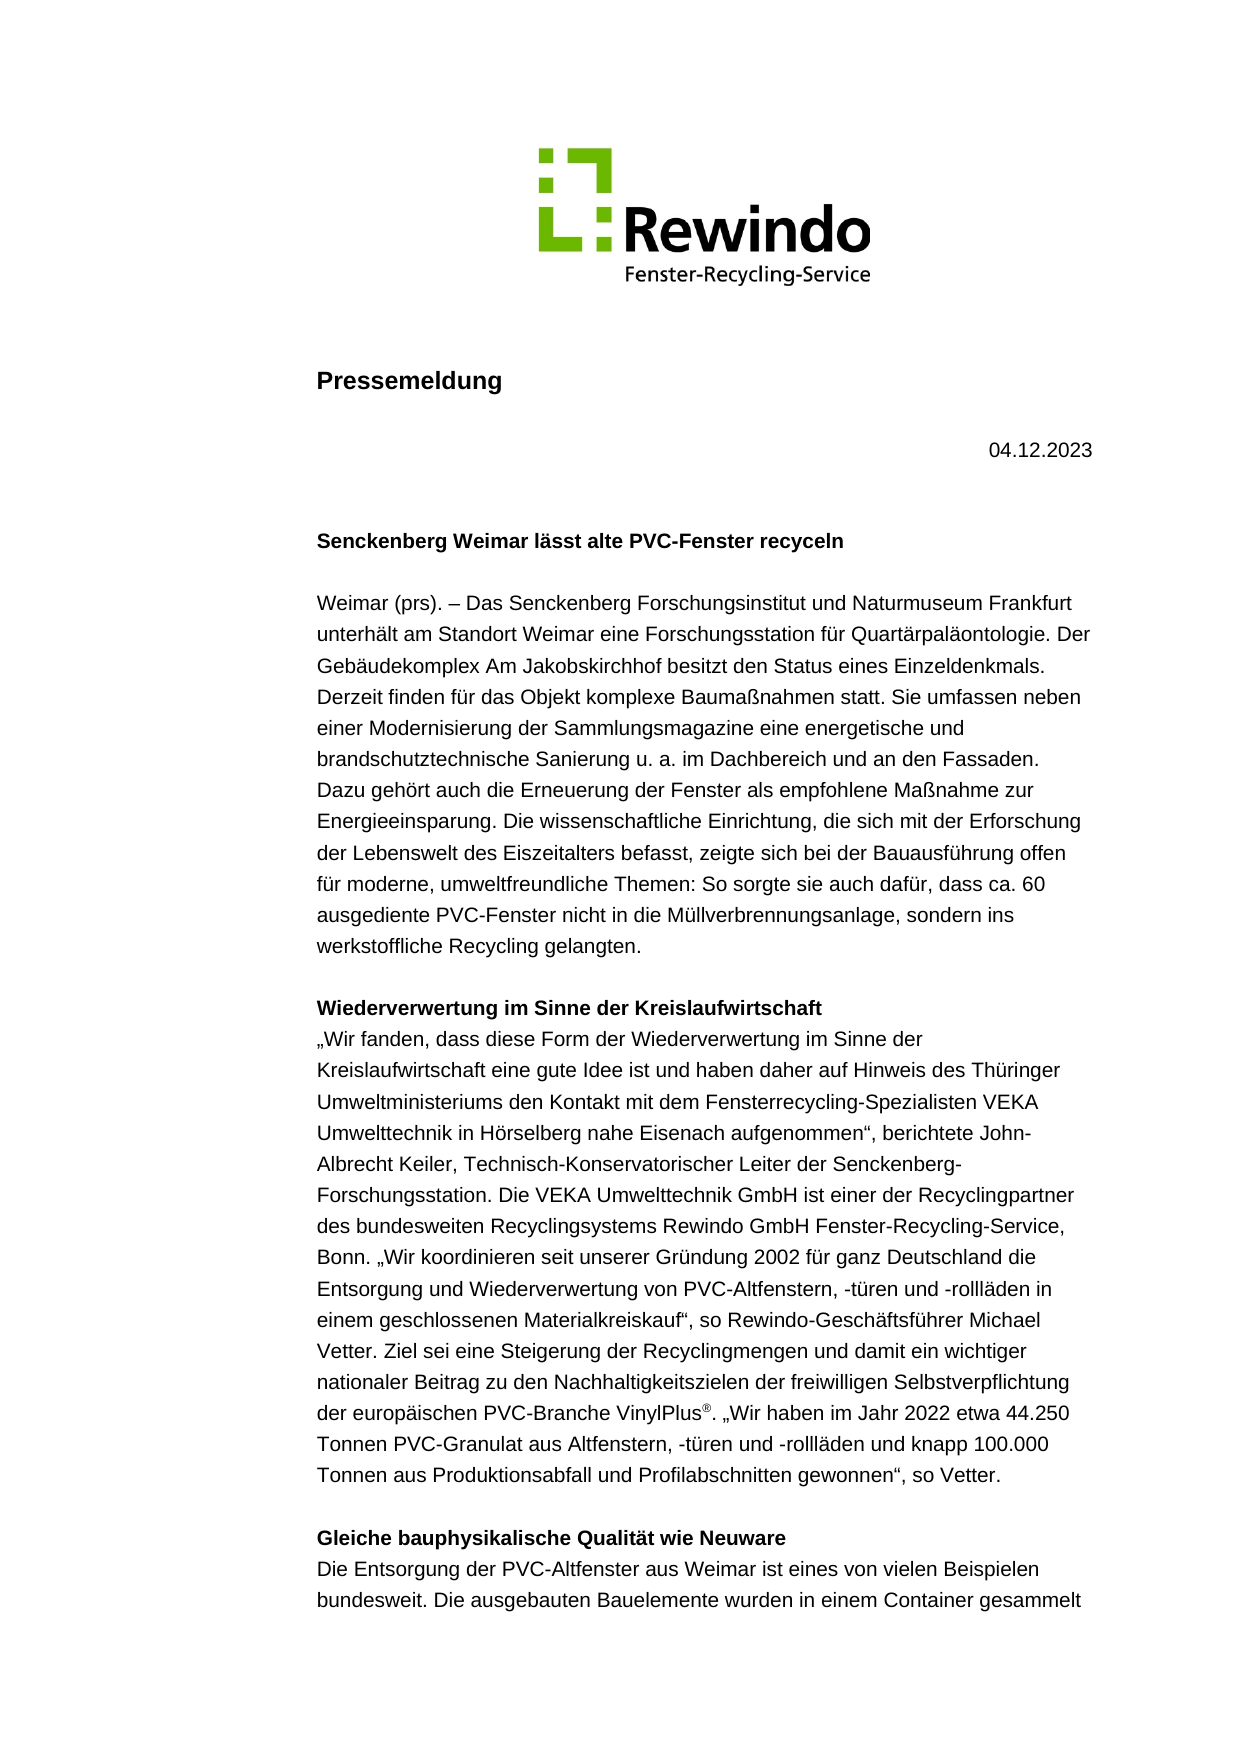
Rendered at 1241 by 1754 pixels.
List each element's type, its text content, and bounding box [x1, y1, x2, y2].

text Wiederverwertung im Sinne der Kreislaufwirtschaft [317, 996, 1093, 1020]
text Gleiche bauphysikalische Qualität wie Neuware [317, 1526, 1093, 1549]
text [317, 1557, 1093, 1612]
text „Wir fanden, dass diese Form der Wiederverwertung im Sinne der Kreislaufwirtschaft eine gute Idee ist und haben daher auf Hinweis des Thüringer Umweltministeriums den Kontakt mit dem Fensterrecycling-Spezialisten VEKA Umwelttechnik in Hörselberg nahe Eisenach aufgenommen“, berichtete John-Albrecht Keiler, Technisch-Konservatorischer Leiter der Senckenberg-Forschungsstation. Die VEKA Umwelttechnik GmbH ist einer der Recyclingpartner des bundesweiten Recyclingsystems Rewindo GmbH Fenster-Recycling-Service, Bonn. „Wir koordinieren seit unserer Gründung 2002 für ganz Deutschland die Entsorgung und Wiederverwertung von PVC-Altfenstern, -türen und -rollläden in einem geschlossenen Materialkreiskauf“, so Rewindo-Geschäftsführer Michael Vetter. Ziel sei eine Steigerung der Recyclingmengen und damit ein wichtiger nationaler Beitrag zu den Nachhaltigkeitszielen der freiwilligen Selbstverpflichtung der europäischen PVC-Branche VinylPlus®. „Wir haben im Jahr 2022 etwa 44.250 Tonnen PVC-Granulat aus Altfenstern, -türen und -rollläden und knapp 100.000 Tonnen aus Produktionsabfall und Profilabschnitten gewonnen“, so Vetter. [317, 1027, 1093, 1487]
text Pressemeldung [316, 366, 1093, 395]
text Senckenberg Weimar lässt alte PVC-Fenster recyceln [317, 529, 1093, 553]
text Weimar (prs). – Das Senckenberg Forschungsinstitut und Naturmuseum Frankfurt unterhält am Standort Weimar eine Forschungsstation für Quartärpaläontologie. Der Gebäudekomplex Am Jakobskirchhof besitzt den Status eines Einzeldenkmals. Derzeit finden für das Objekt komplexe Baumaßnahmen statt. Sie umfassen neben einer Modernisierung der Sammlungsmagazine eine energetische und brandschutztechnische Sanierung u. a. im Dachbereich und an den Fassaden. Dazu gehört auch die Erneuerung der Fenster als empfohlene Maßnahme zur Energieeinsparung. Die wissenschaftliche Einrichtung, die sich mit der Erforschung der Lebenswelt des Eiszeitalters befasst, zeigte sich bei der Bauausführung offen für moderne, umweltfreundliche Themen: So sorgte sie auch dafür, dass ca. 60 ausgediente PVC-Fenster nicht in die Müllverbrennungsanlage, sondern ins werkstoffliche Recycling gelangten. [317, 591, 1093, 958]
picture [538, 147, 870, 286]
text 04.12.2023 [316, 438, 1093, 462]
